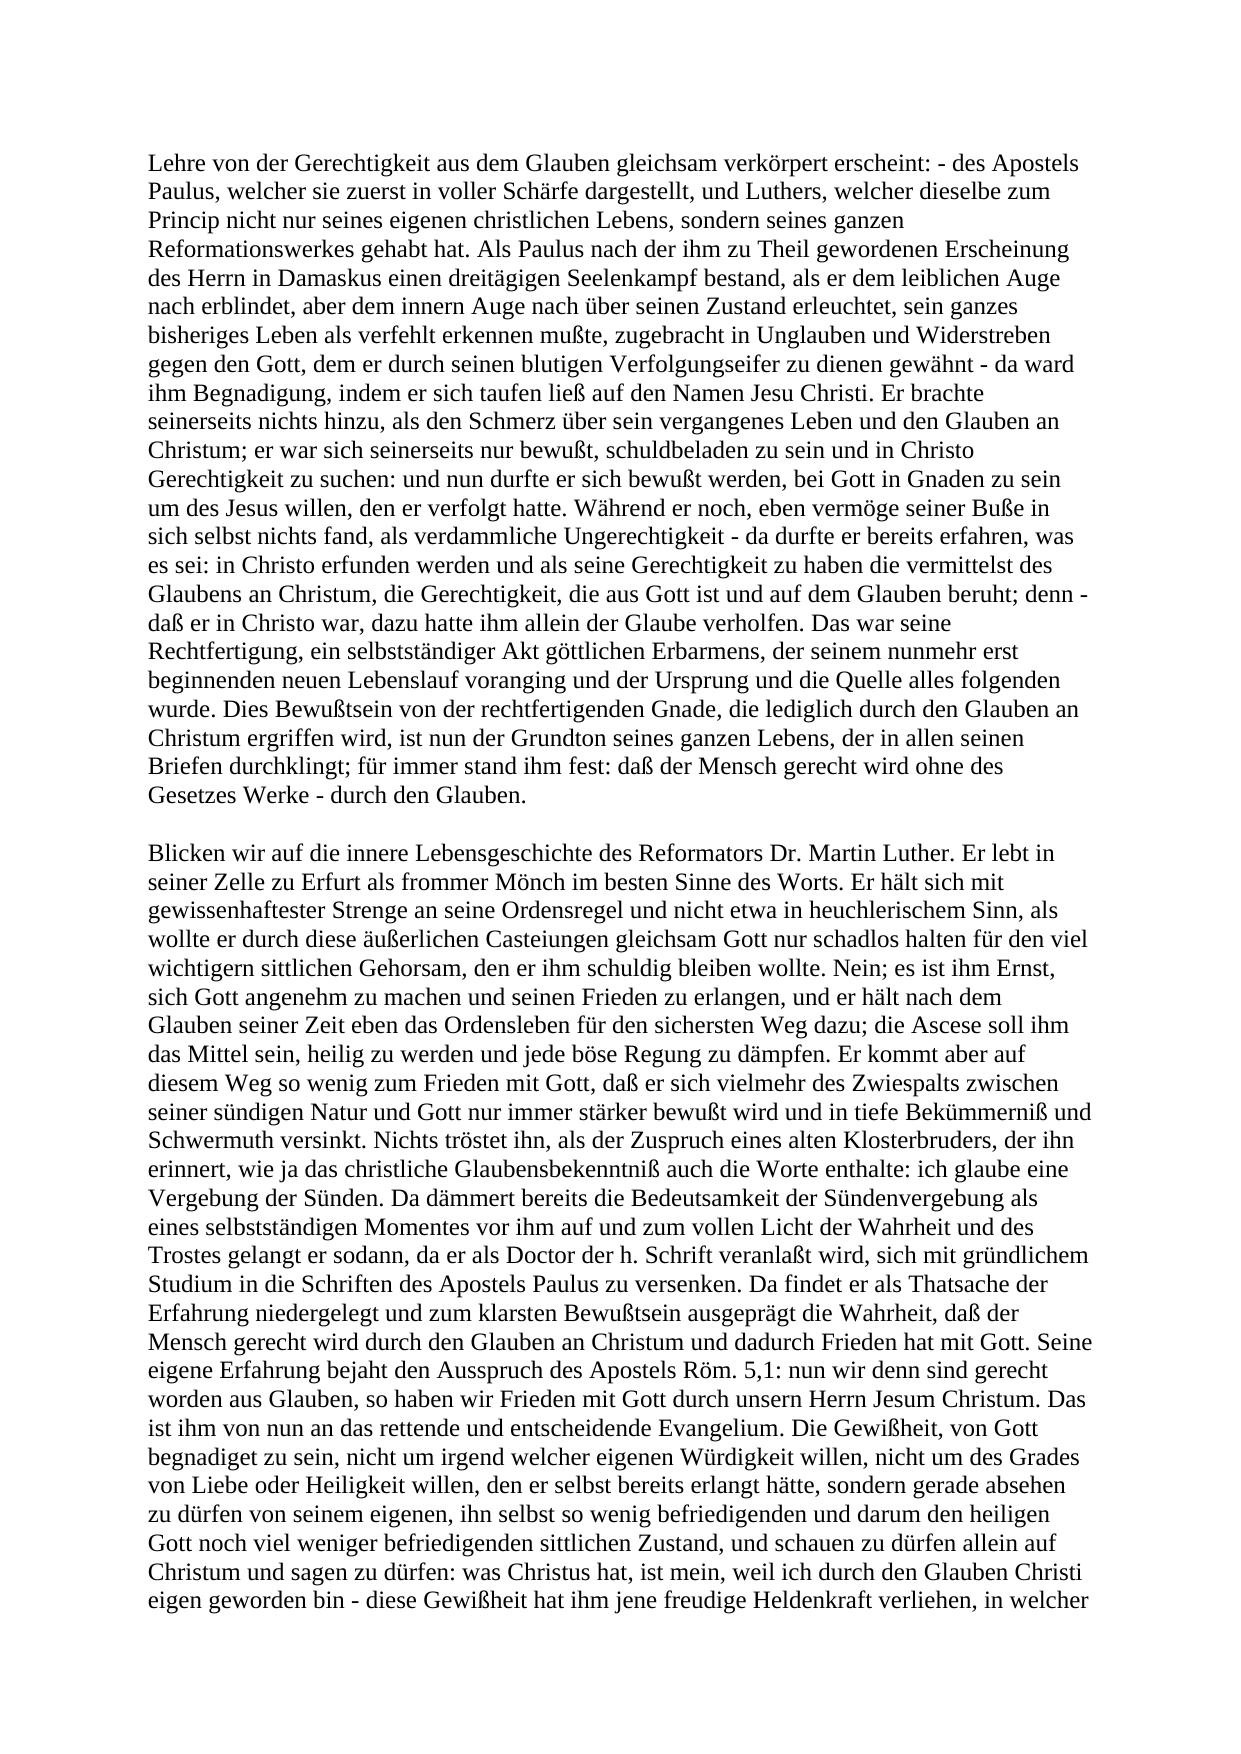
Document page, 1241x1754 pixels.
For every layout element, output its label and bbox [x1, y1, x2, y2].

text [148, 838, 1093, 1614]
text [148, 148, 1093, 809]
